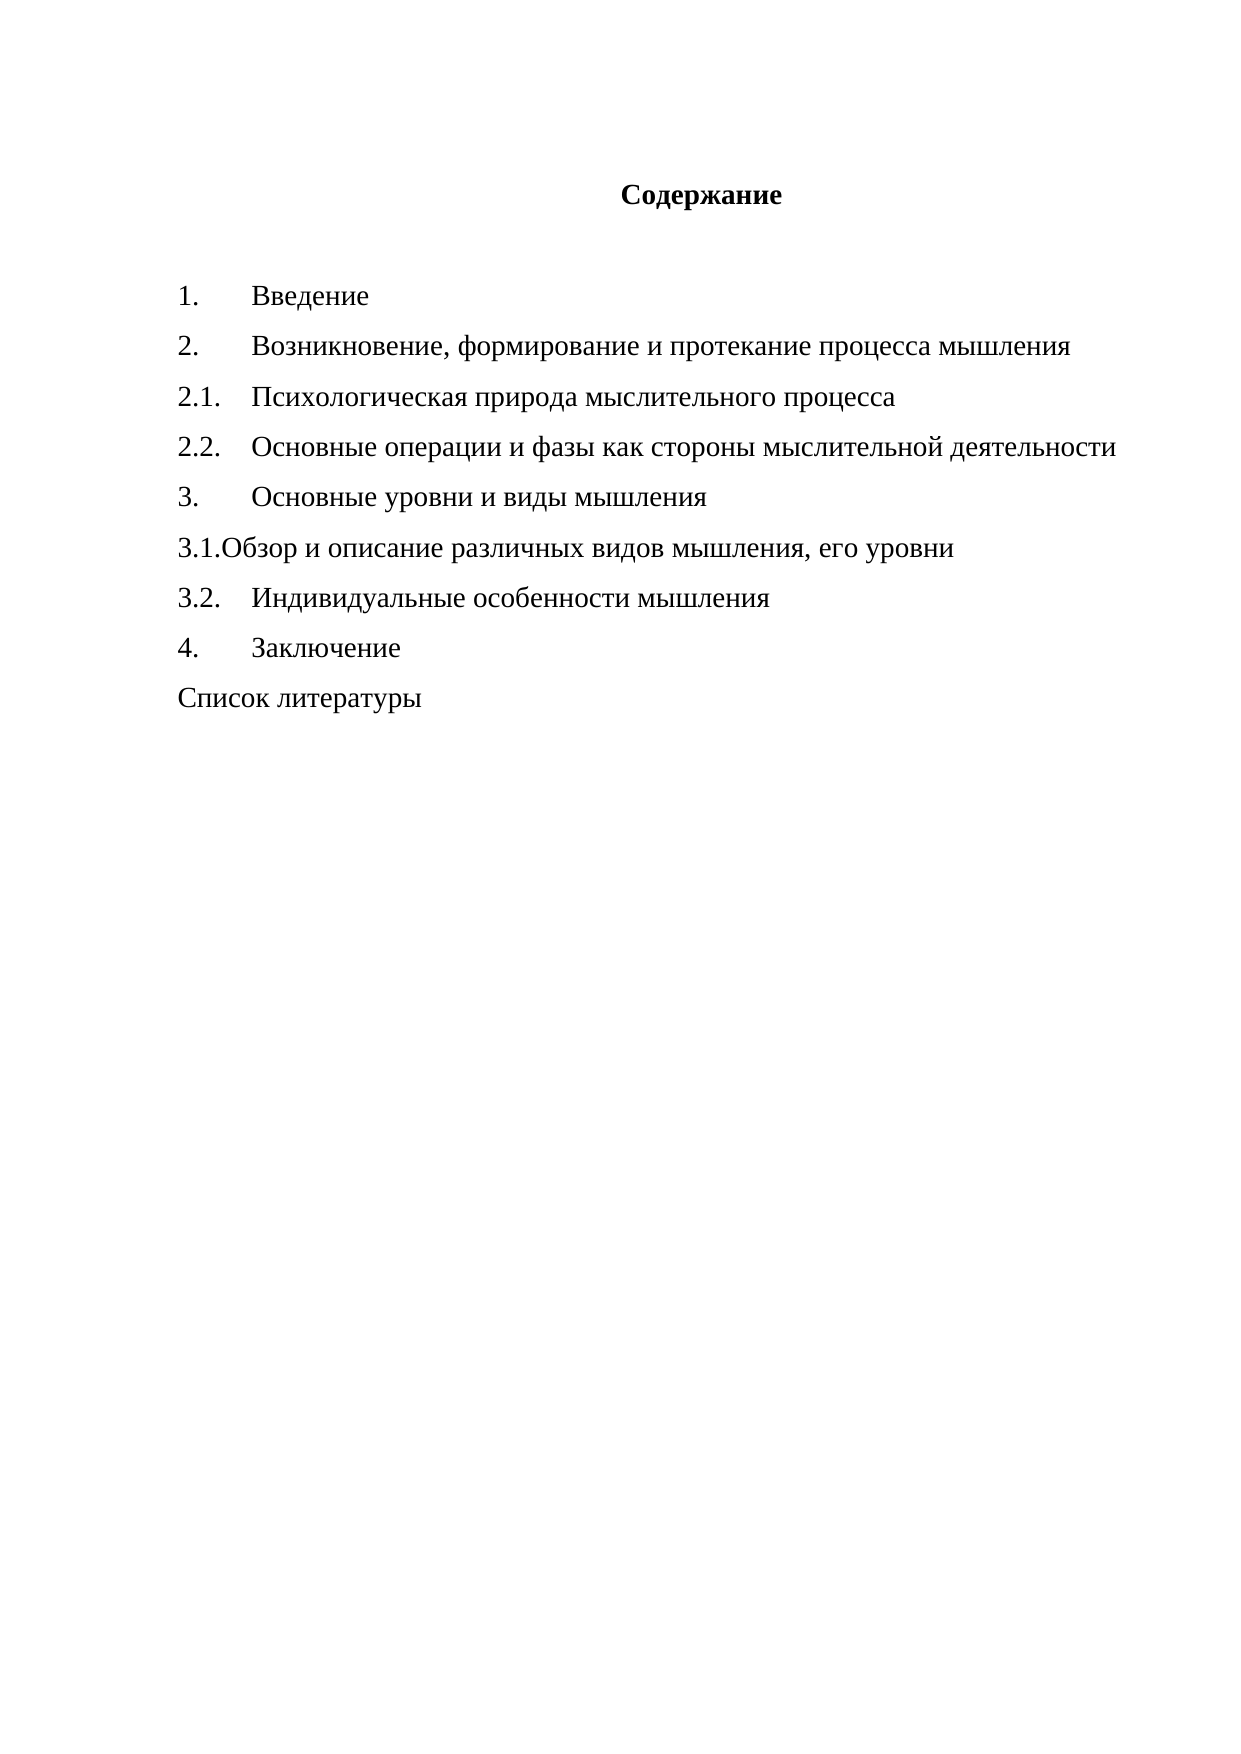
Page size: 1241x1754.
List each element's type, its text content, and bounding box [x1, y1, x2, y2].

text Содержание [177, 177, 1152, 211]
text 2.2. Основные операции и фазы как стороны мыслительной деятельности [177, 429, 1152, 463]
text 2.1. Психологическая природа мыслительного процесса [177, 379, 1152, 412]
text 1. Введение [177, 278, 1152, 312]
text Список литературы [177, 681, 1152, 714]
list 3.1.Обзор и описание различных видов мышления, его уровни [177, 530, 1152, 563]
list 2. Возникновение, формирование и протекание процесса мышления [177, 328, 1152, 362]
text 3. Основные уровни и виды мышления [177, 479, 1152, 513]
text 3.2. Индивидуальные особенности мышления [177, 580, 1152, 613]
text 4. Заключение [177, 630, 1152, 664]
